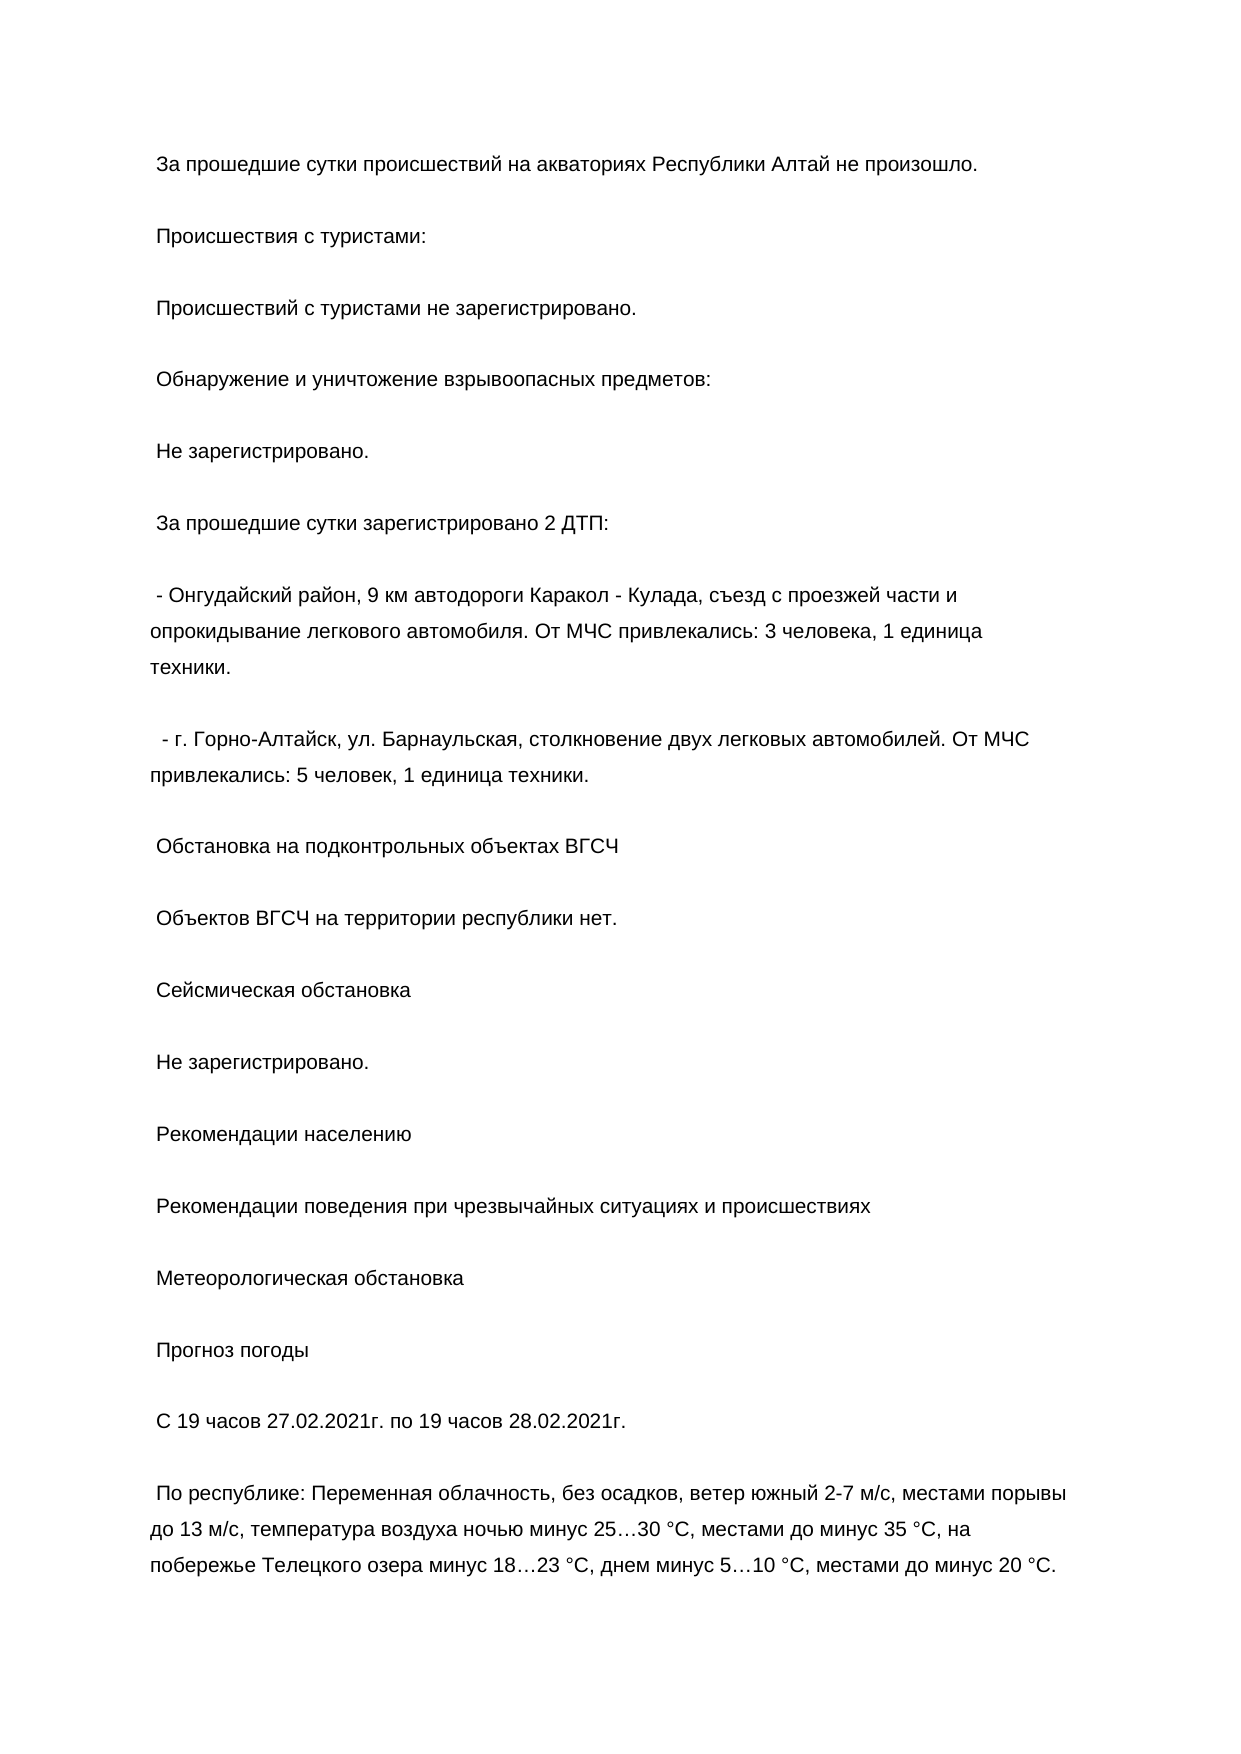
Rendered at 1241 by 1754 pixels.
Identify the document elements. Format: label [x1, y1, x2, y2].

table_cell [140, 150, 1078, 1577]
